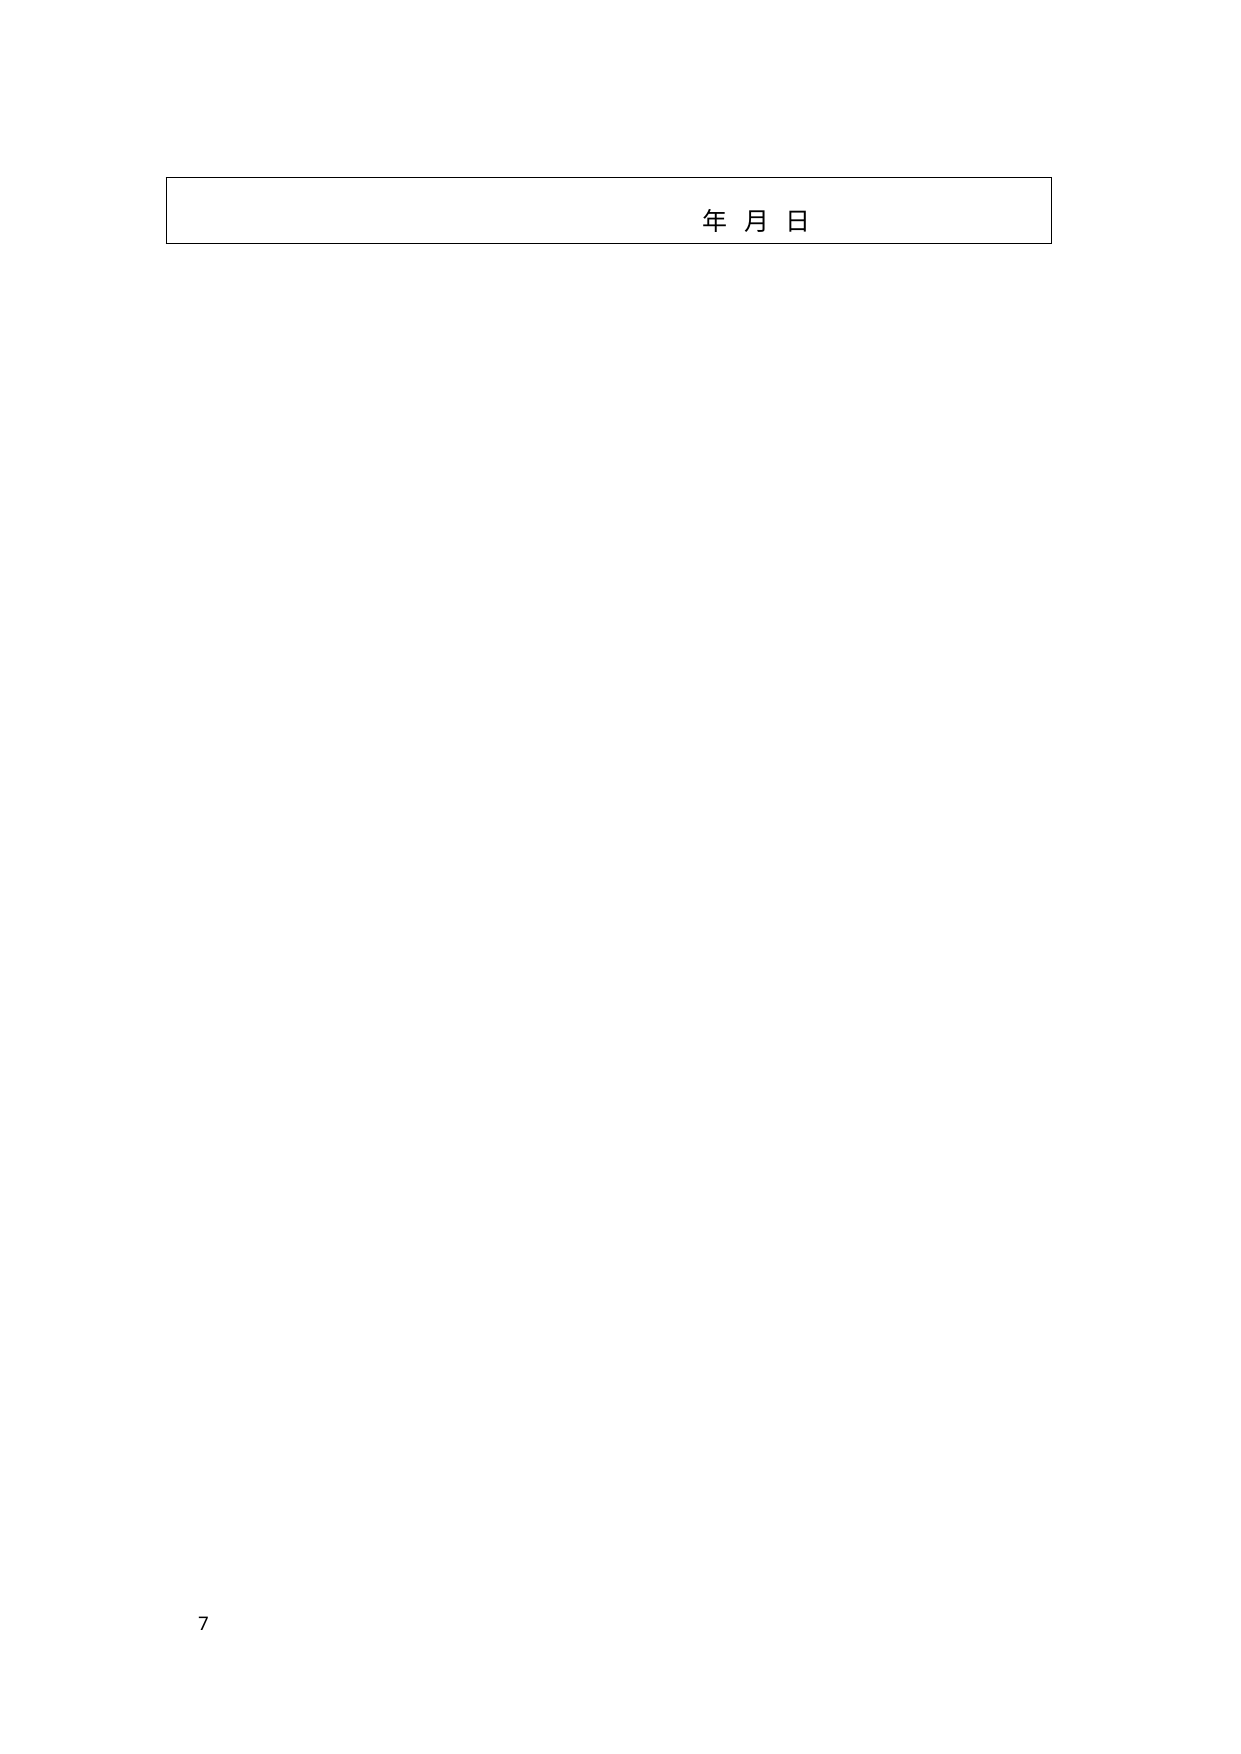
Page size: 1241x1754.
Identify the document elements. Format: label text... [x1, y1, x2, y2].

table_header 课题评审专家组负责人签字： 年 月 日 [167, 178, 1051, 243]
